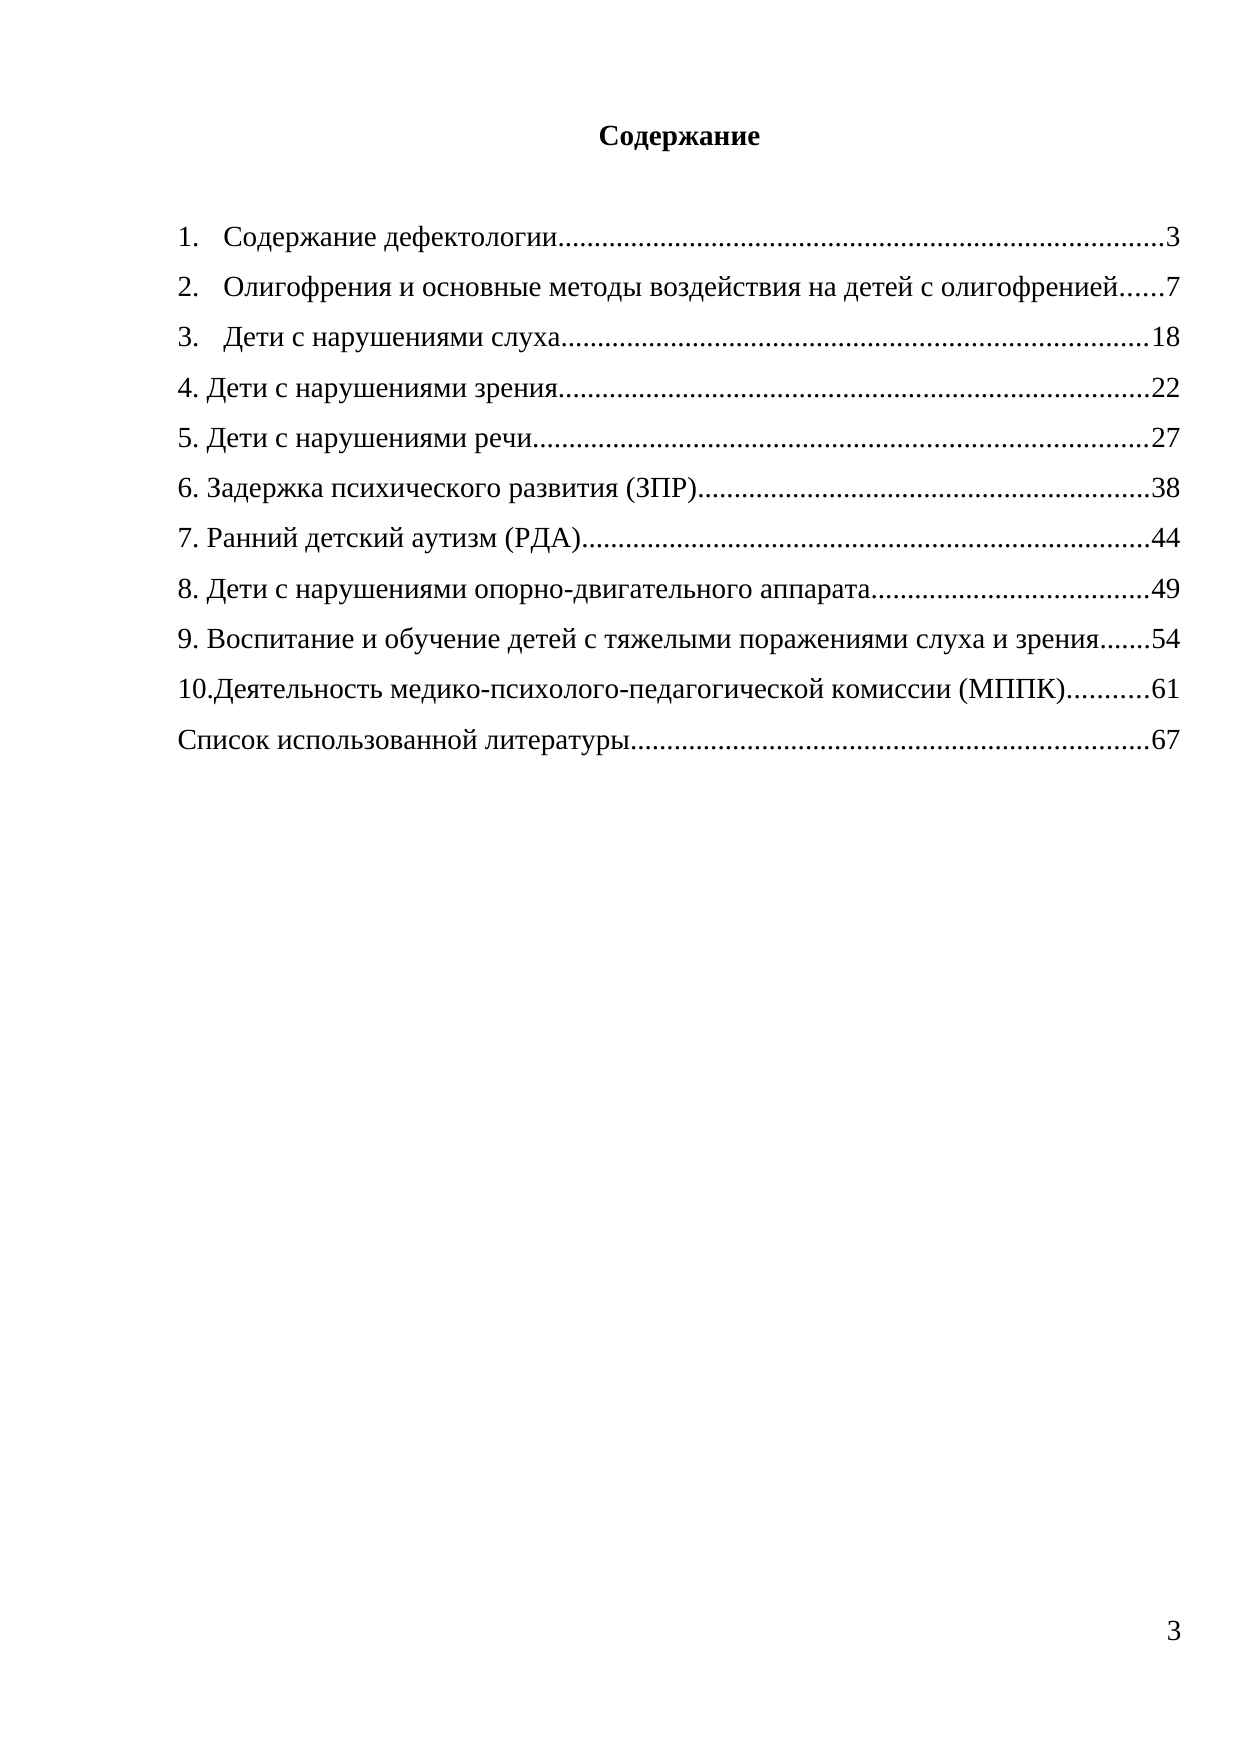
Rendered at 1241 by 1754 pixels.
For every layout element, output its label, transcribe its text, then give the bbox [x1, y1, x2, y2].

text 3. Дети с нарушениями слуха 18 [177, 319, 1181, 353]
text 2. Олигофрения и основные методы воздействия на детей с олигофренией 7 [177, 269, 1181, 303]
text Список использованной литературы 67 [177, 722, 1181, 755]
text 5. Дети с нарушениями речи 27 [177, 420, 1181, 453]
text 10.Деятельность медико-психолого-педагогической комиссии (МППК) 61 [177, 672, 1181, 705]
text 9. Воспитание и обучение детей с тяжелыми поражениями слуха и зрения 54 [177, 621, 1181, 655]
text Содержание [177, 118, 1181, 152]
text 1. Содержание дефектологии 3 [177, 219, 1181, 252]
text 4. Дети с нарушениями зрения 22 [177, 370, 1181, 403]
text 6. Задержка психического развития (ЗПР) 38 [177, 470, 1181, 504]
text 8. Дети с нарушениями опорно-двигательного аппарата 49 [177, 571, 1181, 604]
text 7. Ранний детский аутизм (РДА) 44 [177, 521, 1181, 554]
